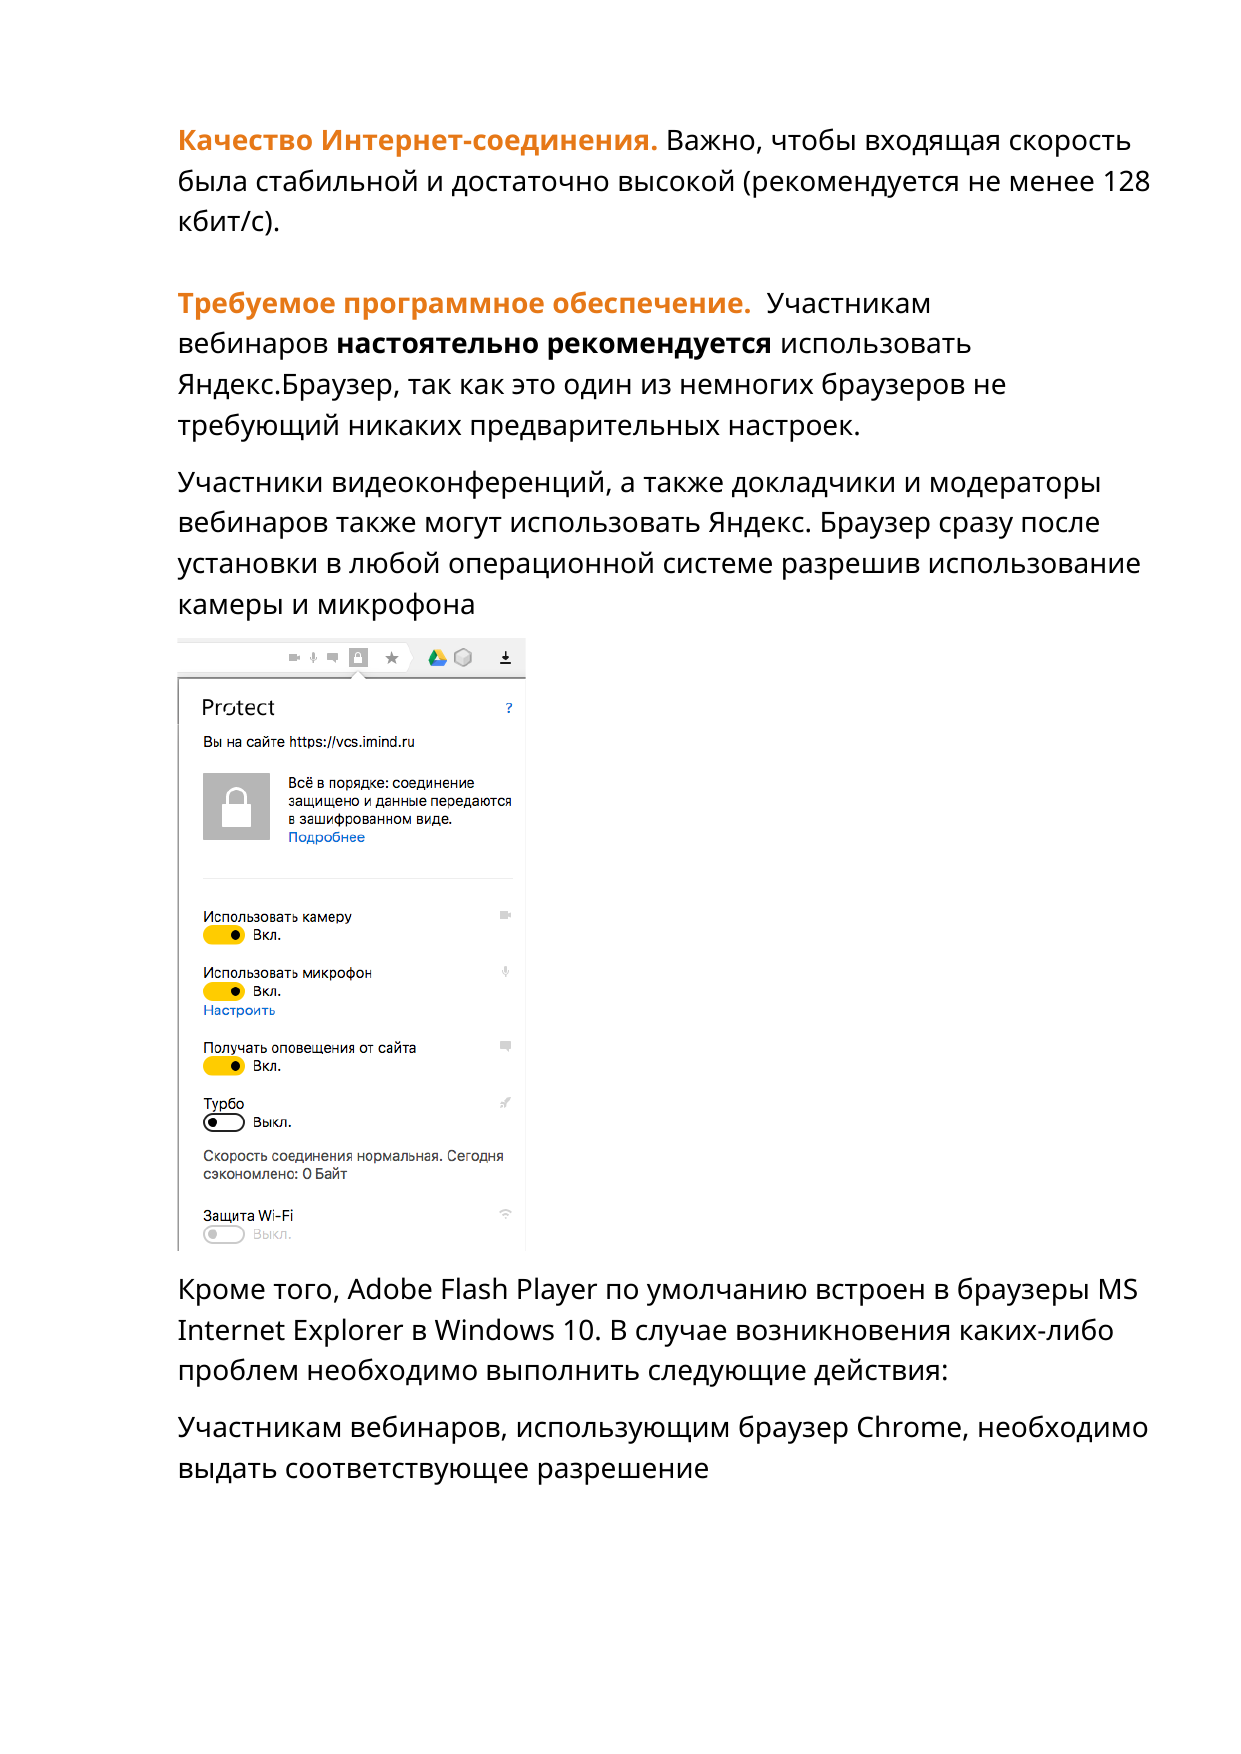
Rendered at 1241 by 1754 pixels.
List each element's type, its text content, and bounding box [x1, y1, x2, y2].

text Кроме того, Adobe Flash Player по умолчанию встроен в браузеры MS Internet Explorer в Windows 10. В случае возникновения каких-либо проблем необходимо выполнить следующие действия: [177, 1267, 1152, 1389]
text Участникам вебинаров, использующим браузер Chrome, необходимо выдать соответствующее разрешение [177, 1405, 1152, 1487]
picture [177, 638, 526, 1251]
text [177, 118, 1152, 443]
text Участники видеоконференций, а также докладчики и модераторы вебинаров также могут использовать Яндекс. Браузер сразу после установки в любой операционной системе разрешив использование камеры и микрофона [177, 460, 1152, 622]
